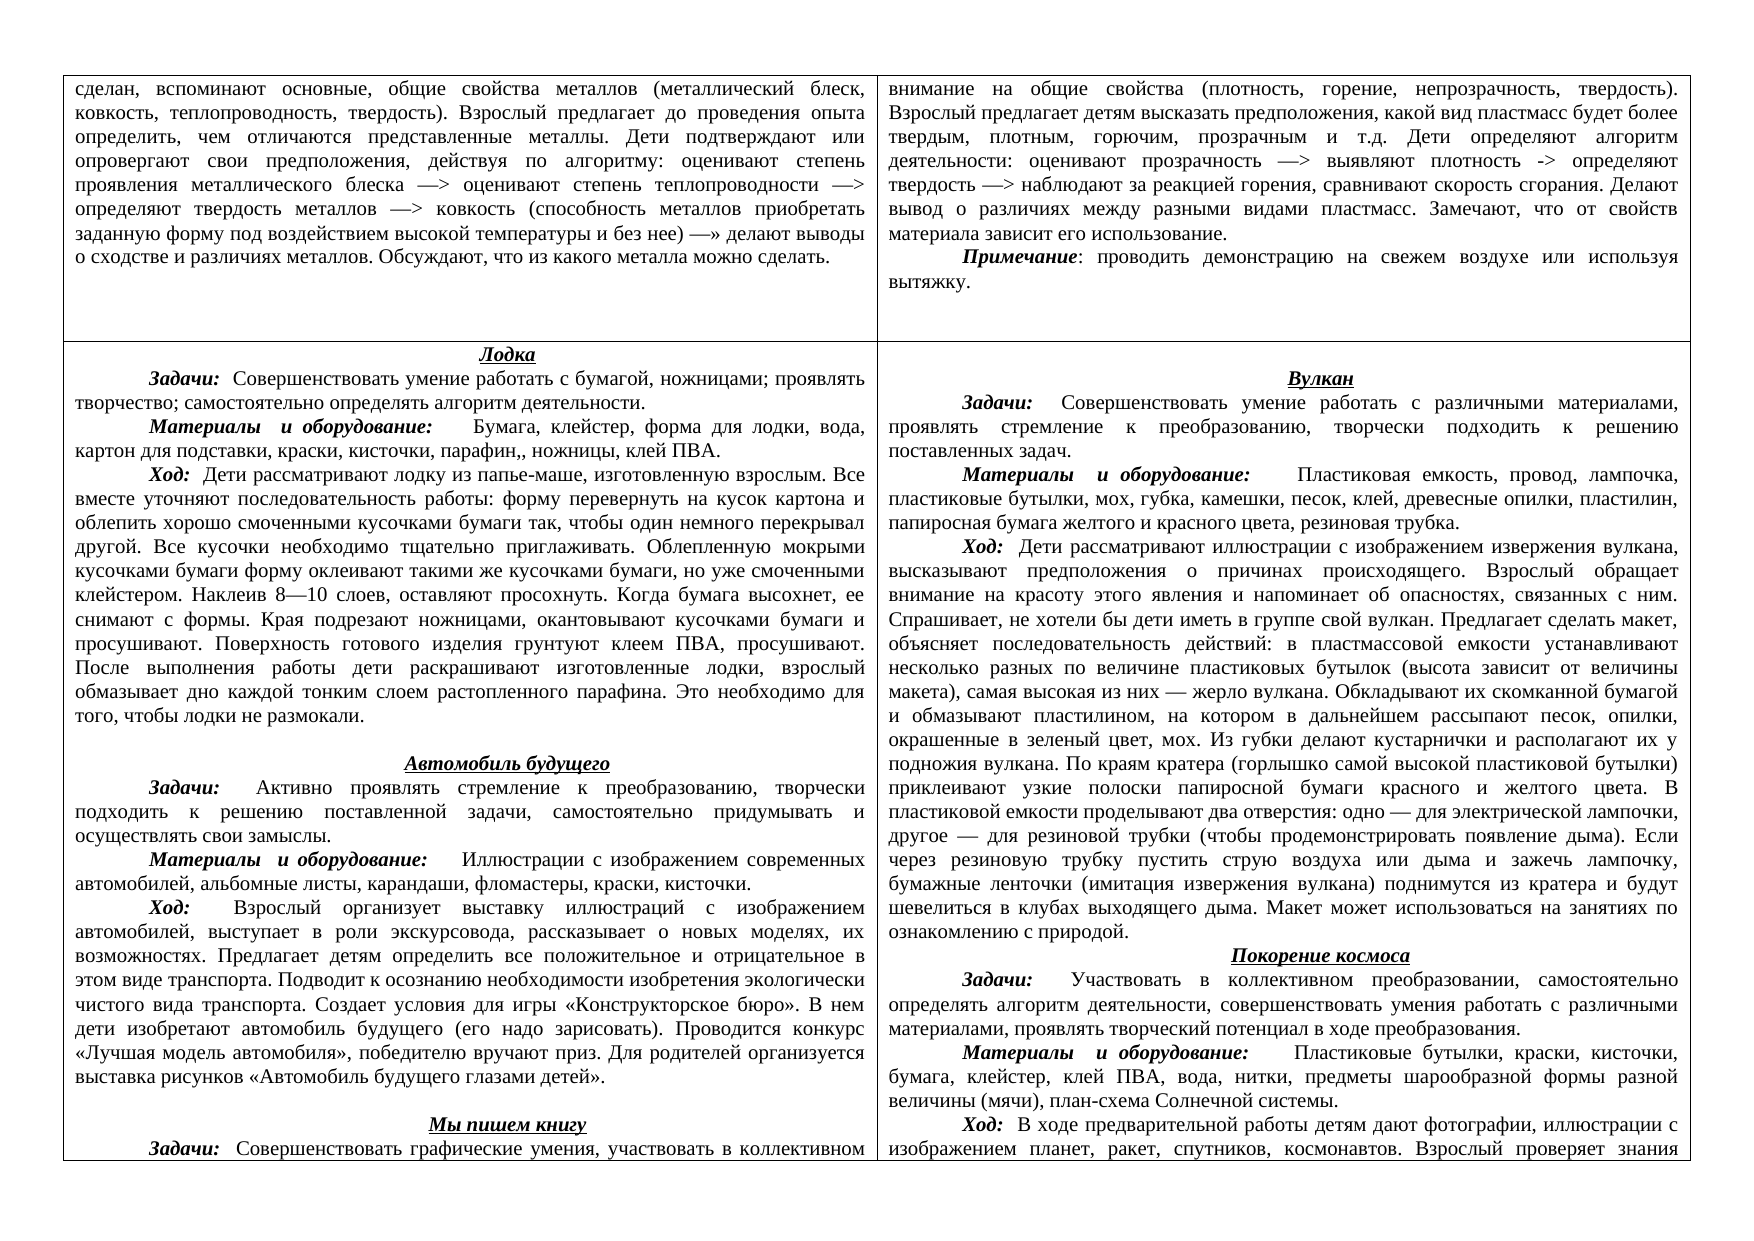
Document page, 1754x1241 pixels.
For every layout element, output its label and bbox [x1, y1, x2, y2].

table_cell [878, 342, 1690, 1160]
table_cell [878, 76, 1690, 341]
table_cell [64, 342, 877, 1160]
table_cell [64, 76, 877, 341]
